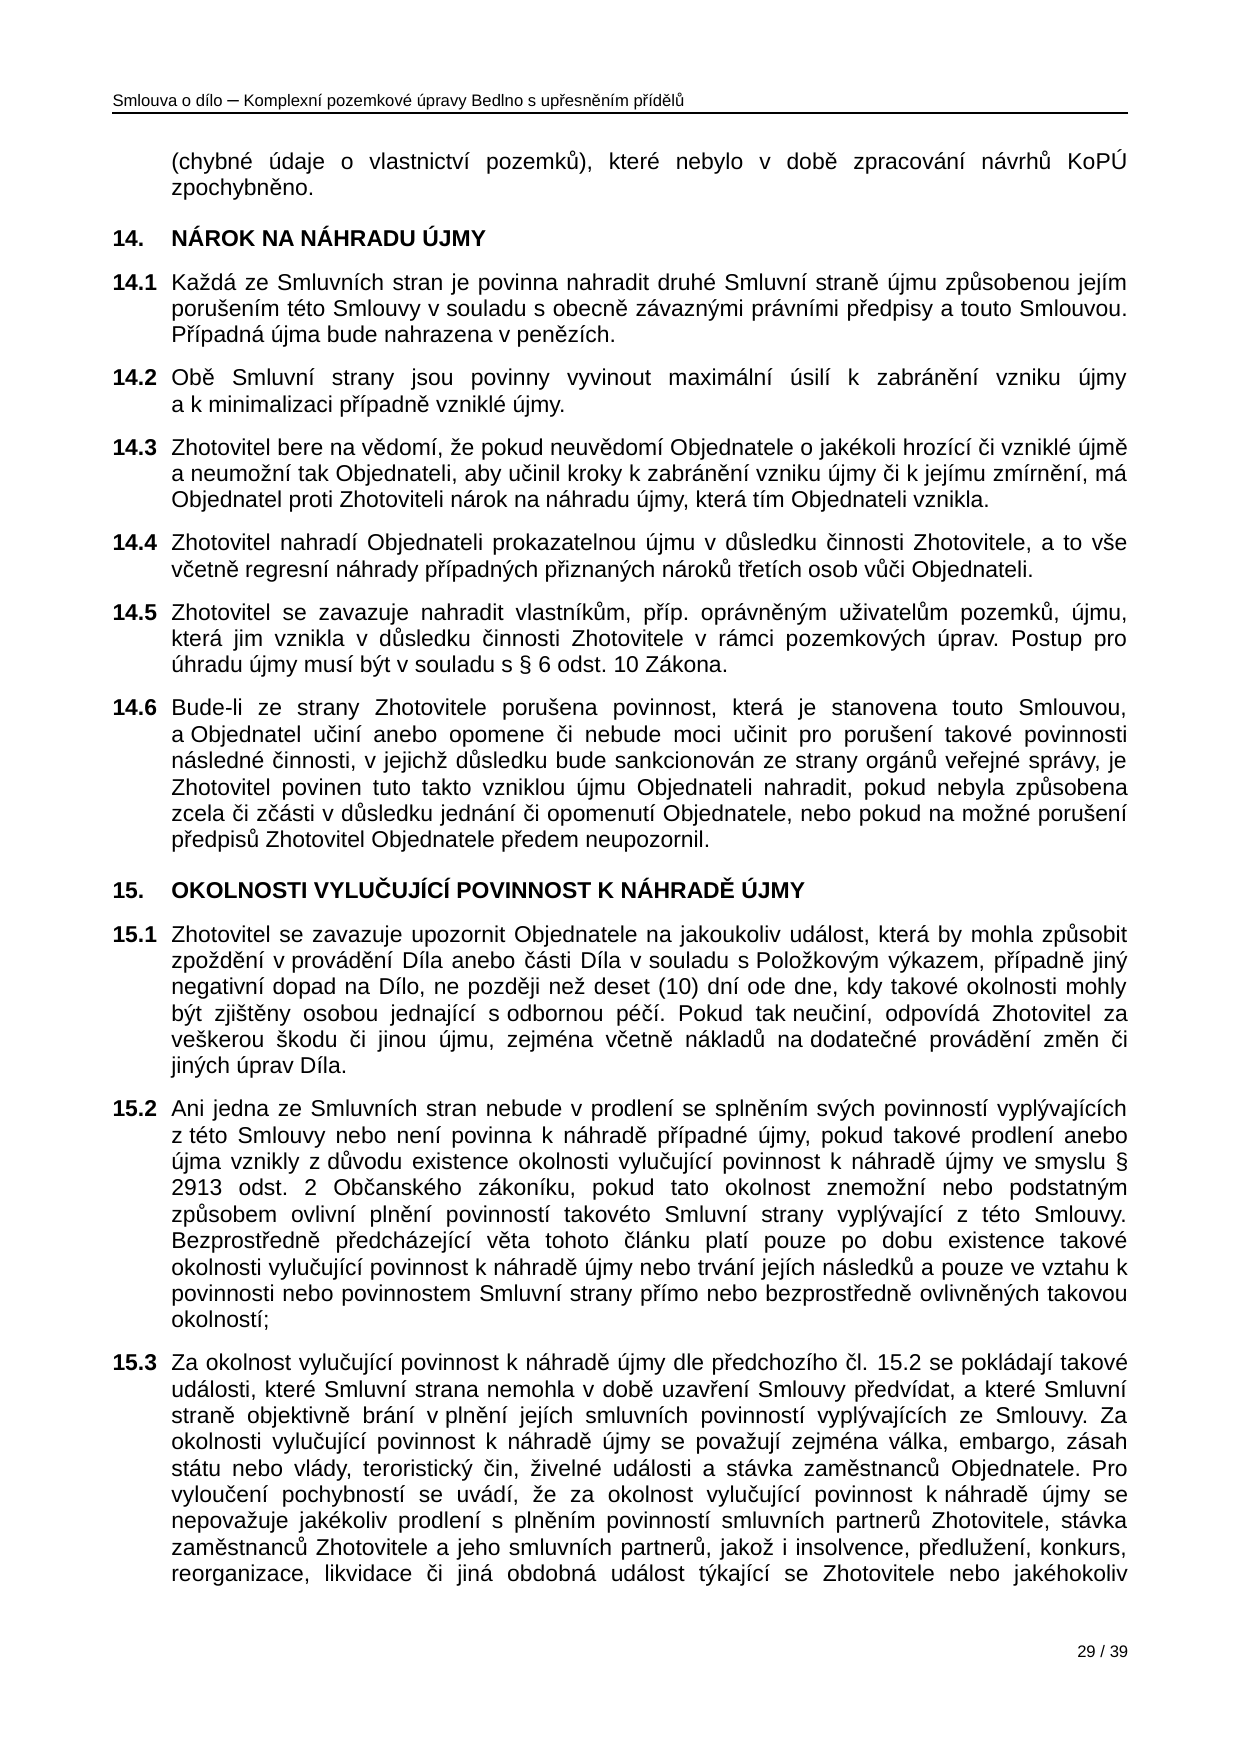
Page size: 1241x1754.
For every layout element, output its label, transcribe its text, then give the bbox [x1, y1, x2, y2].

text Okolnosti vylučující povinnost k náhradě újmy [112, 877, 1128, 904]
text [112, 148, 1128, 200]
text Každá ze Smluvních stran je povinna nahradit druhé Smluvní straně újmu způsobenou jejím porušením této Smlouvy v souladu s obecně závaznými právními předpisy a touto Smlouvou. Případná újma bude nahrazena v penězích. [112, 268, 1128, 347]
text Ani jedna ze Smluvních stran nebude v prodlení se splněním svých povinností vyplývajících z této Smlouvy nebo není povinna k náhradě případné újmy, pokud takové prodlení anebo újma vznikly z důvodu existence okolnosti vylučující povinnost k náhradě újmy ve smyslu § 2913 odst. 2 Občanského zákoníku, pokud tato okolnost znemožní nebo podstatným způsobem ovlivní plnění povinností takovéto Smluvní strany vyplývající z této Smlouvy. Bezprostředně předcházející věta tohoto článku platí pouze po dobu existence takové okolnosti vylučující povinnost k náhradě újmy nebo trvání jejích následků a pouze ve vztahu k povinnosti nebo povinnostem Smluvní strany přímo nebo bezprostředně ovlivněných takovou okolností; [112, 1095, 1128, 1332]
text Obě Smluvní strany jsou povinny vyvinout maximální úsilí k zabránění vzniku újmy a k minimalizaci případně vzniklé újmy. [112, 364, 1128, 417]
text Zhotovitel nahradí Objednateli prokazatelnou újmu v důsledku činnosti Zhotovitele, a to vše včetně regresní náhrady případných přiznaných nároků třetích osob vůči Objednateli. [112, 529, 1128, 582]
text Bude-li ze strany Zhotovitele porušena povinnost, která je stanovena touto Smlouvou, a Objednatel učiní anebo opomene či nebude moci učinit pro porušení takové povinnosti následné činnosti, v jejichž důsledku bude sankcionován ze strany orgánů veřejné správy, je Zhotovitel povinen tuto takto vzniklou újmu Objednateli nahradit, pokud nebyla způsobena zcela či zčásti v důsledku jednání či opomenutí Objednatele, nebo pokud na možné porušení předpisů Zhotovitel Objednatele předem neupozornil. [112, 694, 1128, 852]
text Nárok na náhradu újmy [112, 225, 1128, 252]
text Zhotovitel bere na vědomí, že pokud neuvědomí Objednatele o jakékoli hrozící či vzniklé újmě a neumožní tak Objednateli, aby učinil kroky k zabránění vzniku újmy či k jejímu zmírnění, má Objednatel proti Zhotoviteli nárok na náhradu újmy, která tím Objednateli vznikla. [112, 433, 1128, 513]
text Zhotovitel se zavazuje upozornit Objednatele na jakoukoliv událost, která by mohla způsobit zpoždění v provádění Díla anebo části Díla v souladu s Položkovým výkazem, případně jiný negativní dopad na Dílo, ne později než deset (10) dní ode dne, kdy takové okolnosti mohly být zjištěny osobou jednající s odbornou péčí. Pokud tak neučiní, odpovídá Zhotovitel za veškerou škodu či jinou újmu, zejména včetně nákladů na dodatečné provádění změn či jiných úprav Díla. [112, 921, 1128, 1079]
text Zhotovitel se zavazuje nahradit vlastníkům, příp. oprávněným uživatelům pozemků, újmu, která jim vznikla v důsledku činnosti Zhotovitele v rámci pozemkových úprav. Postup pro úhradu újmy musí být v souladu s § 6 odst. 10 Zákona. [112, 599, 1128, 678]
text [112, 1349, 1128, 1586]
